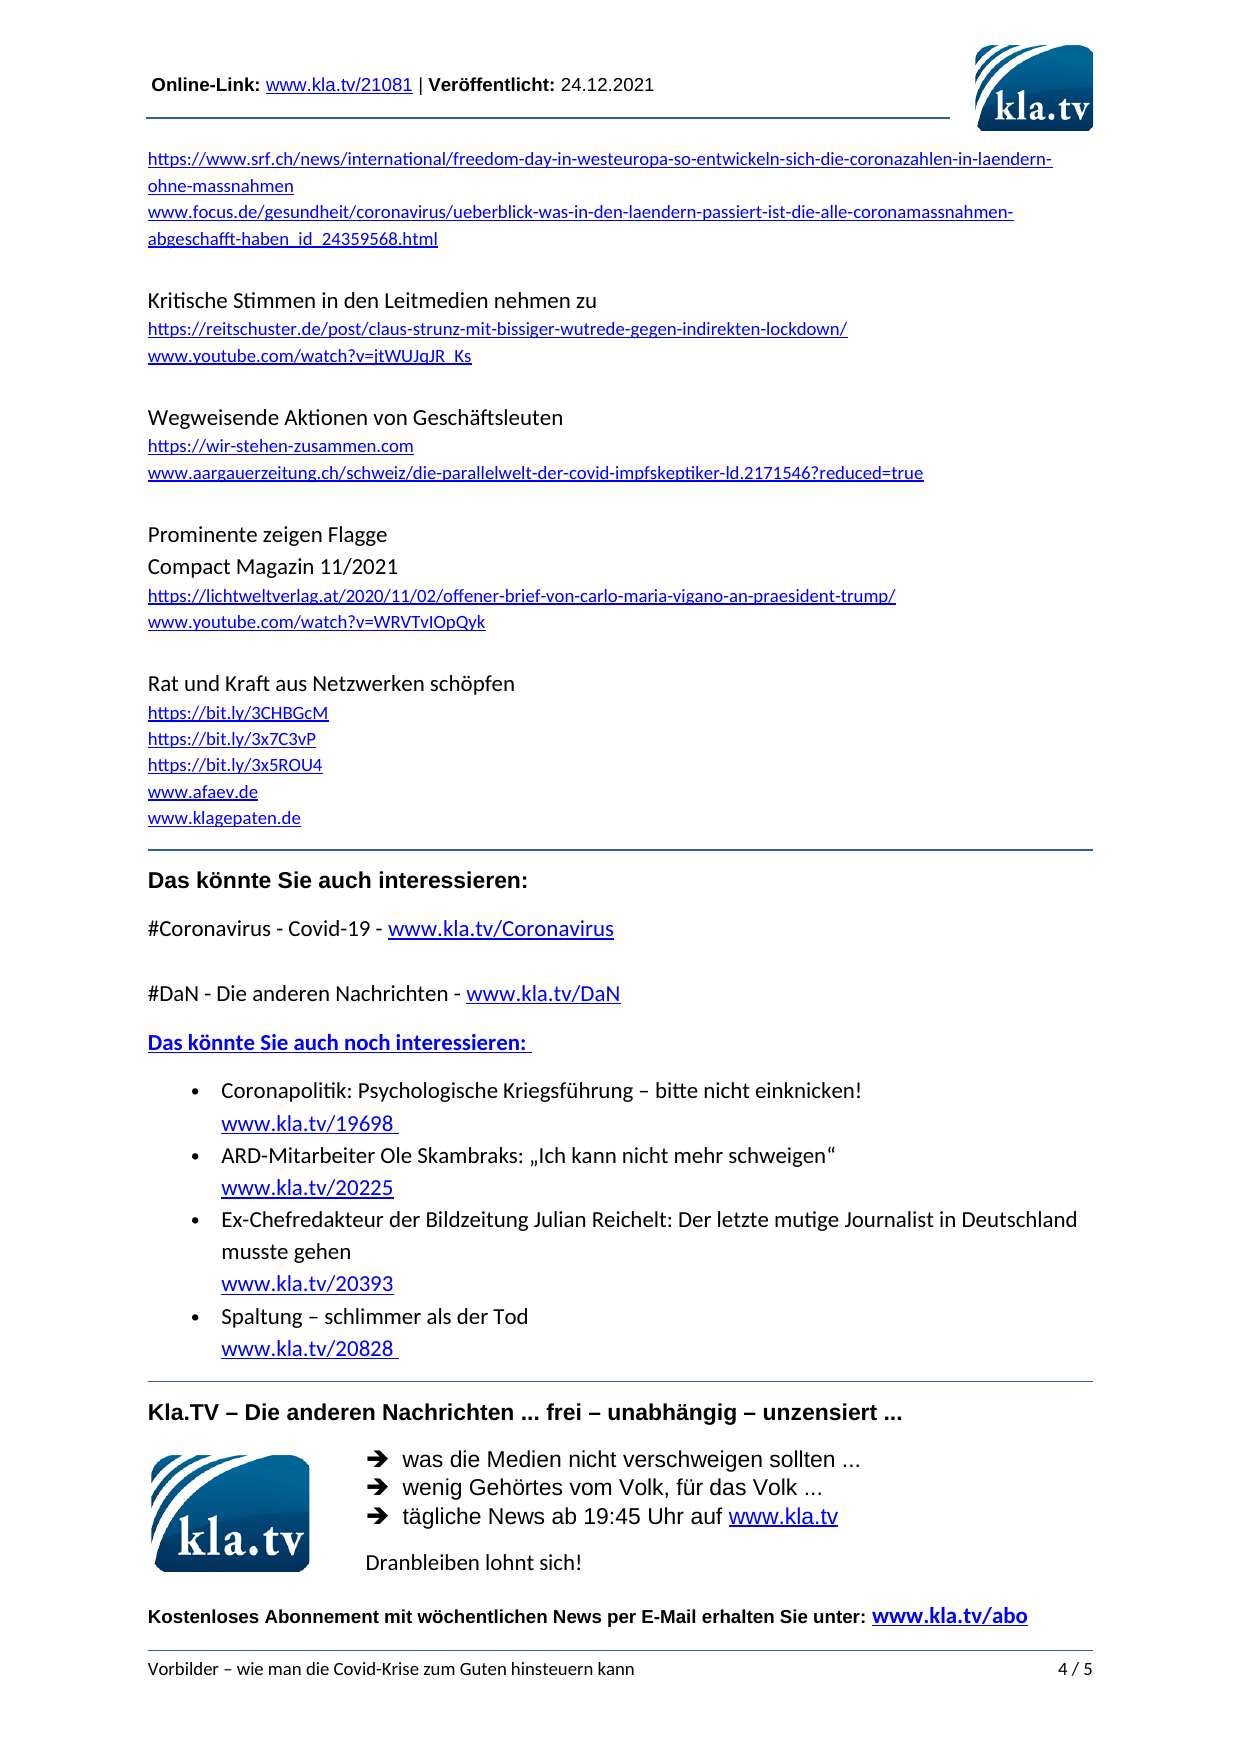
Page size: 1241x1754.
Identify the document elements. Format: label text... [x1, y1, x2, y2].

picture [1084, 45, 1093, 51]
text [148, 148, 1093, 829]
picture [296, 1455, 309, 1464]
text #Coronavirus - Covid-19 - www.kla.tv/Coronavirus #DaN - Die anderen Nachrichten - www.kla.tv/DaN [148, 914, 1093, 1007]
text Dranbleiben lohnt sich! [148, 1548, 1093, 1576]
list ARD-Mitarbeiter Ole Skambraks: „Ich kann nicht mehr schweigen“ www.kla.tv/20225 [192, 1141, 1093, 1201]
list Ex-Chefredakteur der Bildzeitung Julian Reichelt: Der letzte mutige Journalist in Deutschland musste gehen www.kla.tv/20393 [192, 1205, 1093, 1298]
text Kostenloses Abonnement mit wöchentlichen News per E-Mail erhalten Sie unter: www.kla.tv/abo [148, 1601, 1093, 1629]
list wenig Gehörtes vom Volk, für das Volk ... [309, 1474, 1093, 1501]
text Das könnte Sie auch interessieren: [148, 851, 1093, 894]
text Kla.TV – Die anderen Nachrichten ... frei – unabhängig – unzensiert ... [148, 1382, 1093, 1425]
list Coronapolitik: Psychologische Kriegsführung – bitte nicht einknicken! www.kla.tv/19698 [192, 1076, 1093, 1137]
list Spaltung – schlimmer als der Tod www.kla.tv/20828 [192, 1302, 1093, 1362]
list tägliche News ab 19:45 Uhr auf www.kla.tv [309, 1503, 1093, 1529]
picture [974, 45, 1093, 130]
text Das könnte Sie auch noch interessieren: [148, 1028, 1093, 1056]
list was die Medien nicht verschweigen sollten ... [185, 1446, 1093, 1472]
picture [150, 1455, 309, 1571]
